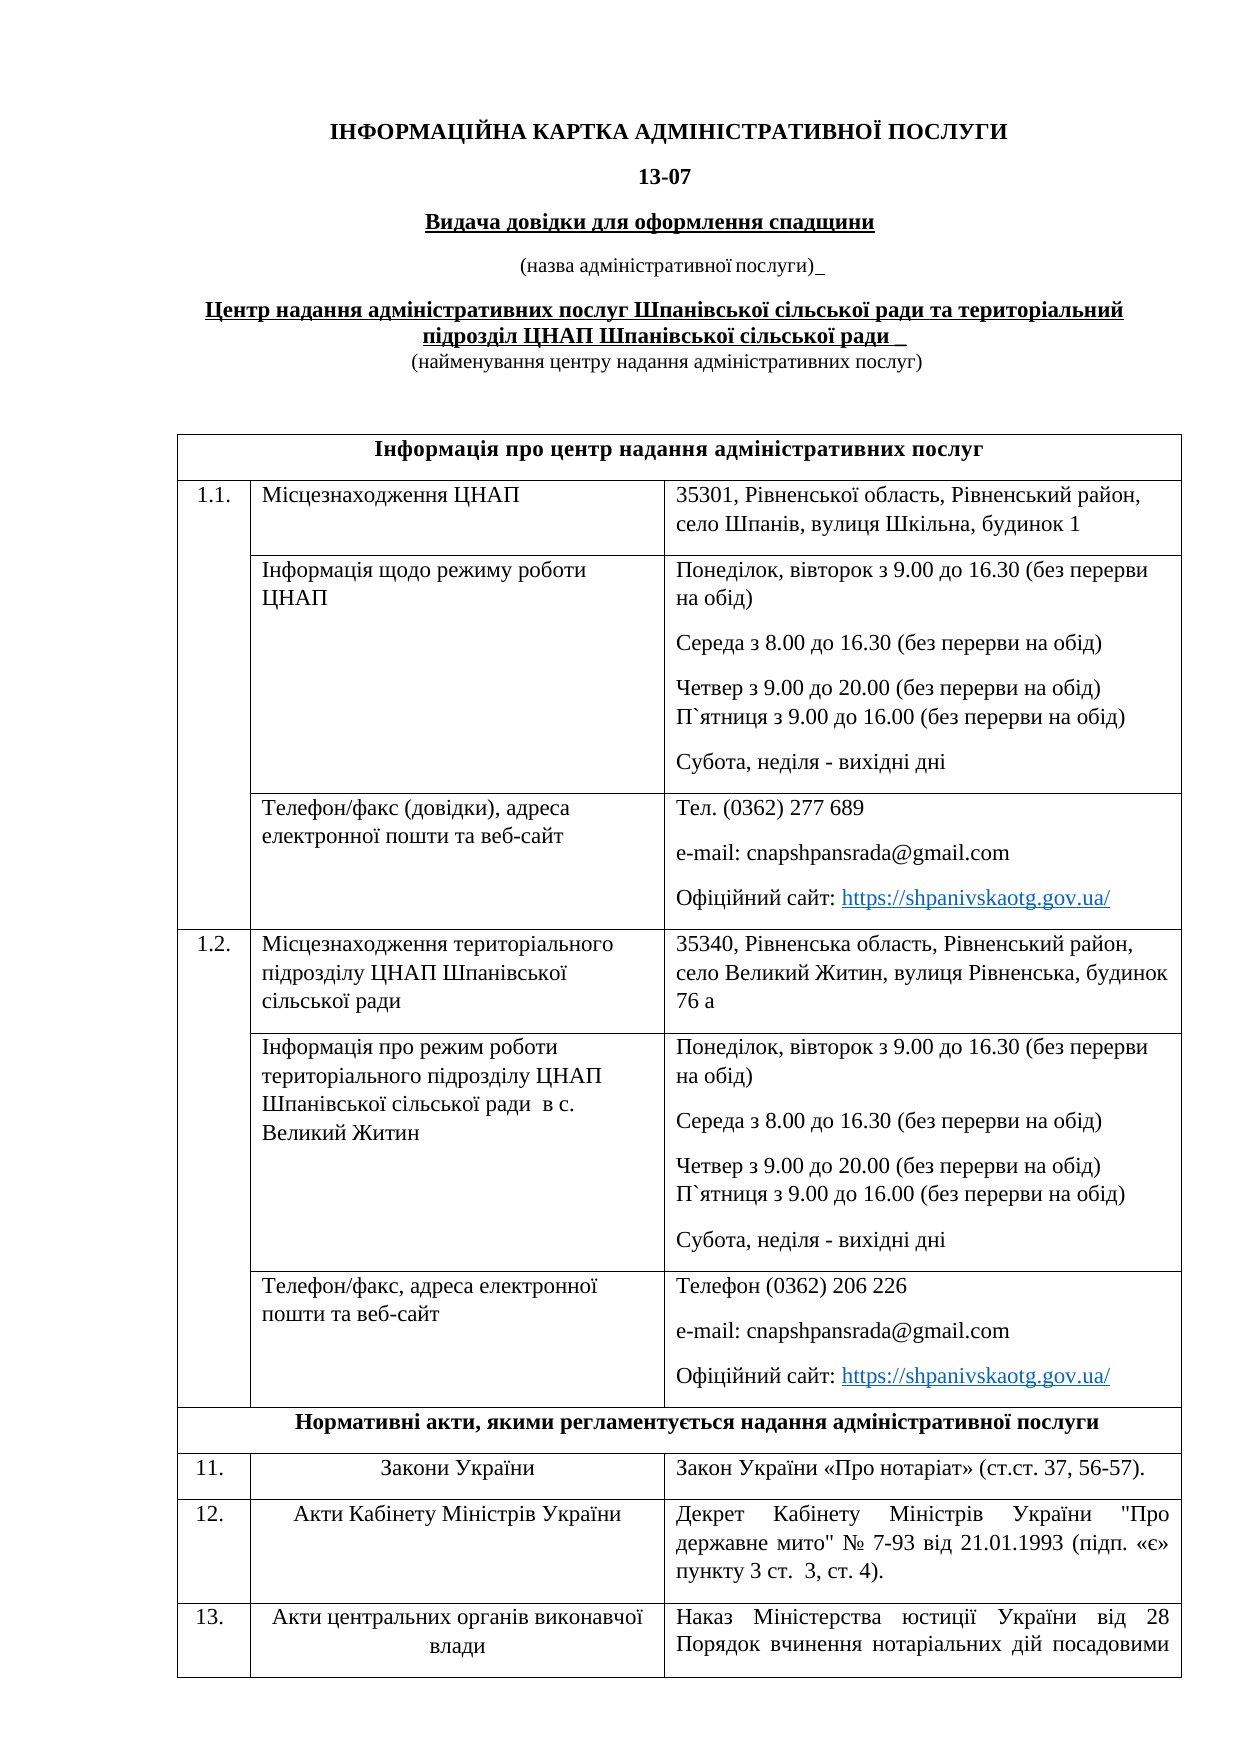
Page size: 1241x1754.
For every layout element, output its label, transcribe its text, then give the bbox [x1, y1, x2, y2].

table_cell 35301, Рівненської область, Рівненський район, село Шпанів, вулиця Шкільна, будинок 1 [665, 481, 1181, 555]
table_cell Декрет Кабінету Міністрів України "Про державне мито" № 7-93 від 21.01.1993 (підп. «є» пункту 3 ст. 3, ст. 4). [665, 1500, 1181, 1602]
table_cell 35340, Рівненська область, Рівненський район, село Великий Житин, вулиця Рівненська, будинок 76 а [665, 930, 1181, 1032]
table_cell Нормативні акти, якими регламентується надання адміністративної послуги [178, 1408, 1181, 1453]
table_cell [665, 1604, 1181, 1677]
table_cell Інформація про режим роботи територіального підрозділу ЦНАП Шпанівської сільської ради в с. Великий Житин [251, 1034, 664, 1271]
table_cell Понеділок, вівторок з 9.00 до 16.30 (без перерви на обід) Середа з 8.00 до 16.30 (без перерви на обід) Четвер з 9.00 до 20.00 (без перерви на обід) П`ятниця з 9.00 до 16.00 (без перерви на обід) Субота, неділя - вихідні дні [665, 556, 1181, 793]
table_cell Телефон (0362) 206 226 e-mail: cnapshpansrada@gmail.com Офіційний сайт: https://shpanivskaotg.gov.ua/ [665, 1272, 1181, 1407]
text 13-07 [177, 163, 1152, 189]
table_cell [251, 1604, 664, 1677]
table_cell [178, 1500, 250, 1602]
table_cell Телефон/факс, адреса електронної пошти та веб-сайт [251, 1272, 664, 1407]
table_cell Тел. (0362) 277 689 e-mail: cnapshpansrada@gmail.com Офіційний сайт: https://shpanivskaotg.gov.ua/ [665, 794, 1181, 929]
table_cell 1.2. [178, 930, 250, 1407]
text ІНФОРМАЦІЙНА КАРТКА АДМІНІСТРАТИВНОЇ ПОСЛУГИ [177, 118, 1160, 144]
text (найменування центру надання адміністративних послуг) [177, 349, 1152, 373]
table_header Інформація про центр надання адміністративних послуг [178, 435, 1181, 480]
table_cell [178, 1454, 250, 1499]
table_cell Телефон/факс (довідки), адреса електронної пошти та веб-сайт [251, 794, 664, 929]
table_cell Закони України [251, 1454, 664, 1499]
text (назва адміністративної послуги) [177, 253, 1152, 277]
table_cell Місцезнаходження ЦНАП [251, 481, 664, 555]
table_cell Понеділок, вівторок з 9.00 до 16.30 (без перерви на обід) Середа з 8.00 до 16.30 (без перерви на обід) Четвер з 9.00 до 20.00 (без перерви на обід) П`ятниця з 9.00 до 16.00 (без перерви на обід) Субота, неділя - вихідні дні [665, 1034, 1181, 1271]
text Видача довідки для оформлення спадщини [148, 208, 1152, 235]
table_cell Акти Кабінету Міністрів України [251, 1500, 664, 1602]
text Центр надання адміністративних послуг Шпанівської сільської ради та територіальний підрозділ ЦНАП Шпанівської сільської ради _ [177, 296, 1152, 349]
table_cell Інформація щодо режиму роботи ЦНАП [251, 556, 664, 793]
table_cell Місцезнаходження територіального підрозділу ЦНАП Шпанівської сільської ради [251, 930, 664, 1032]
table_cell Закон України «Про нотаріат» (ст.ст. 37, 56-57). [665, 1454, 1181, 1499]
table_cell [178, 1604, 250, 1677]
table_cell 1.1. [178, 481, 250, 929]
